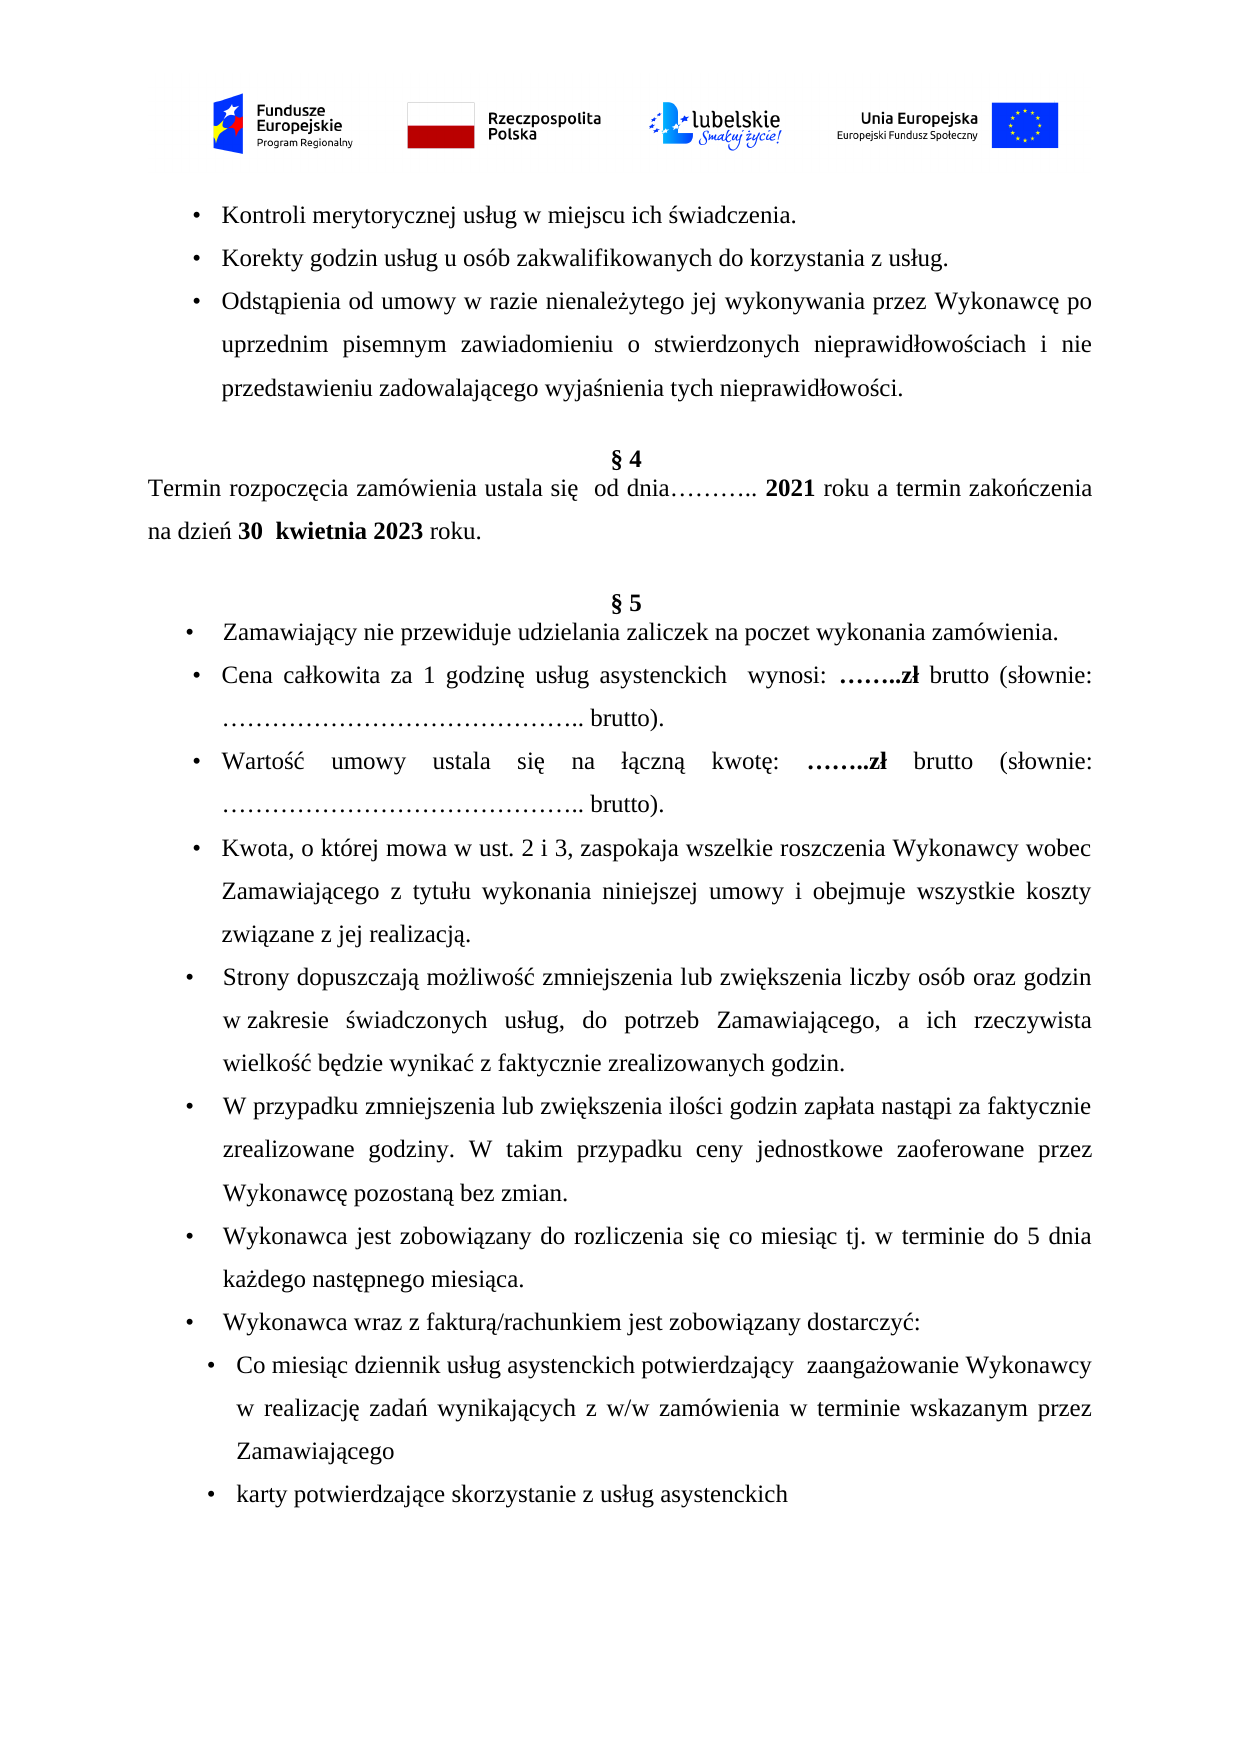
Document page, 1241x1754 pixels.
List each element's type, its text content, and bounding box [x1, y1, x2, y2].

list Kontroli merytorycznej usług w miejscu ich świadczenia. [192, 200, 1093, 229]
list Odstąpienia od umowy w razie nienależytego jej wykonywania przez Wykonawcę po uprzednim pisemnym zawiadomieniu o stwierdzonych nieprawidłowościach i nie przedstawieniu zadowalającego wyjaśnienia tych nieprawidłowości. [192, 286, 1093, 401]
list Co miesiąc dziennik usług asystenckich potwierdzający zaangażowanie Wykonawcy w realizację zadań wynikających z w/w zamówienia w terminie wskazanym przez Zamawiającego [207, 1350, 1093, 1465]
text § 4 [159, 444, 1093, 473]
list karty potwierdzające skorzystanie z usług asystenckich [207, 1479, 1093, 1508]
picture [147, 73, 1092, 173]
list Wykonawca jest zobowiązany do rozliczenia się co miesiąc tj. w terminie do 5 dnia każdego następnego miesiąca. [185, 1221, 1093, 1293]
list Kwota, o której mowa w ust. 2 i 3, zaspokaja wszelkie roszczenia Wykonawcy wobec Zamawiającego z tytułu wykonania niniejszej umowy i obejmuje wszystkie koszty związane z jej realizacją. [192, 833, 1093, 948]
list Cena całkowita za 1 godzinę usług asystenckich wynosi: ……..zł brutto (słownie: …………………………………….. brutto). [192, 660, 1093, 732]
list W przypadku zmniejszenia lub zwiększenia ilości godzin zapłata nastąpi za faktycznie zrealizowane godziny. W takim przypadku ceny jednostkowe zaoferowane przez Wykonawcę pozostaną bez zmian. [185, 1091, 1093, 1206]
list Zamawiający nie przewiduje udzielania zaliczek na poczet wykonania zamówienia. [185, 617, 1093, 646]
list Strony dopuszczają możliwość zmniejszenia lub zwiększenia liczby osób oraz godzin w zakresie świadczonych usług, do potrzeb Zamawiającego, a ich rzeczywista wielkość będzie wynikać z faktycznie zrealizowanych godzin. [185, 962, 1093, 1077]
text Termin rozpoczęcia zamówienia ustala się od dnia……….. 2021 roku a termin zakończenia na dzień 30 kwietnia 2023 roku. [148, 473, 1093, 545]
list Korekty godzin usług u osób zakwalifikowanych do korzystania z usług. [192, 243, 1093, 272]
list Wykonawca wraz z fakturą/rachunkiem jest zobowiązany dostarczyć: [185, 1307, 1093, 1336]
text § 5 [159, 588, 1093, 617]
list Wartość umowy ustala się na łączną kwotę: ……..zł brutto (słownie: …………………………………….. brutto). [192, 746, 1093, 818]
